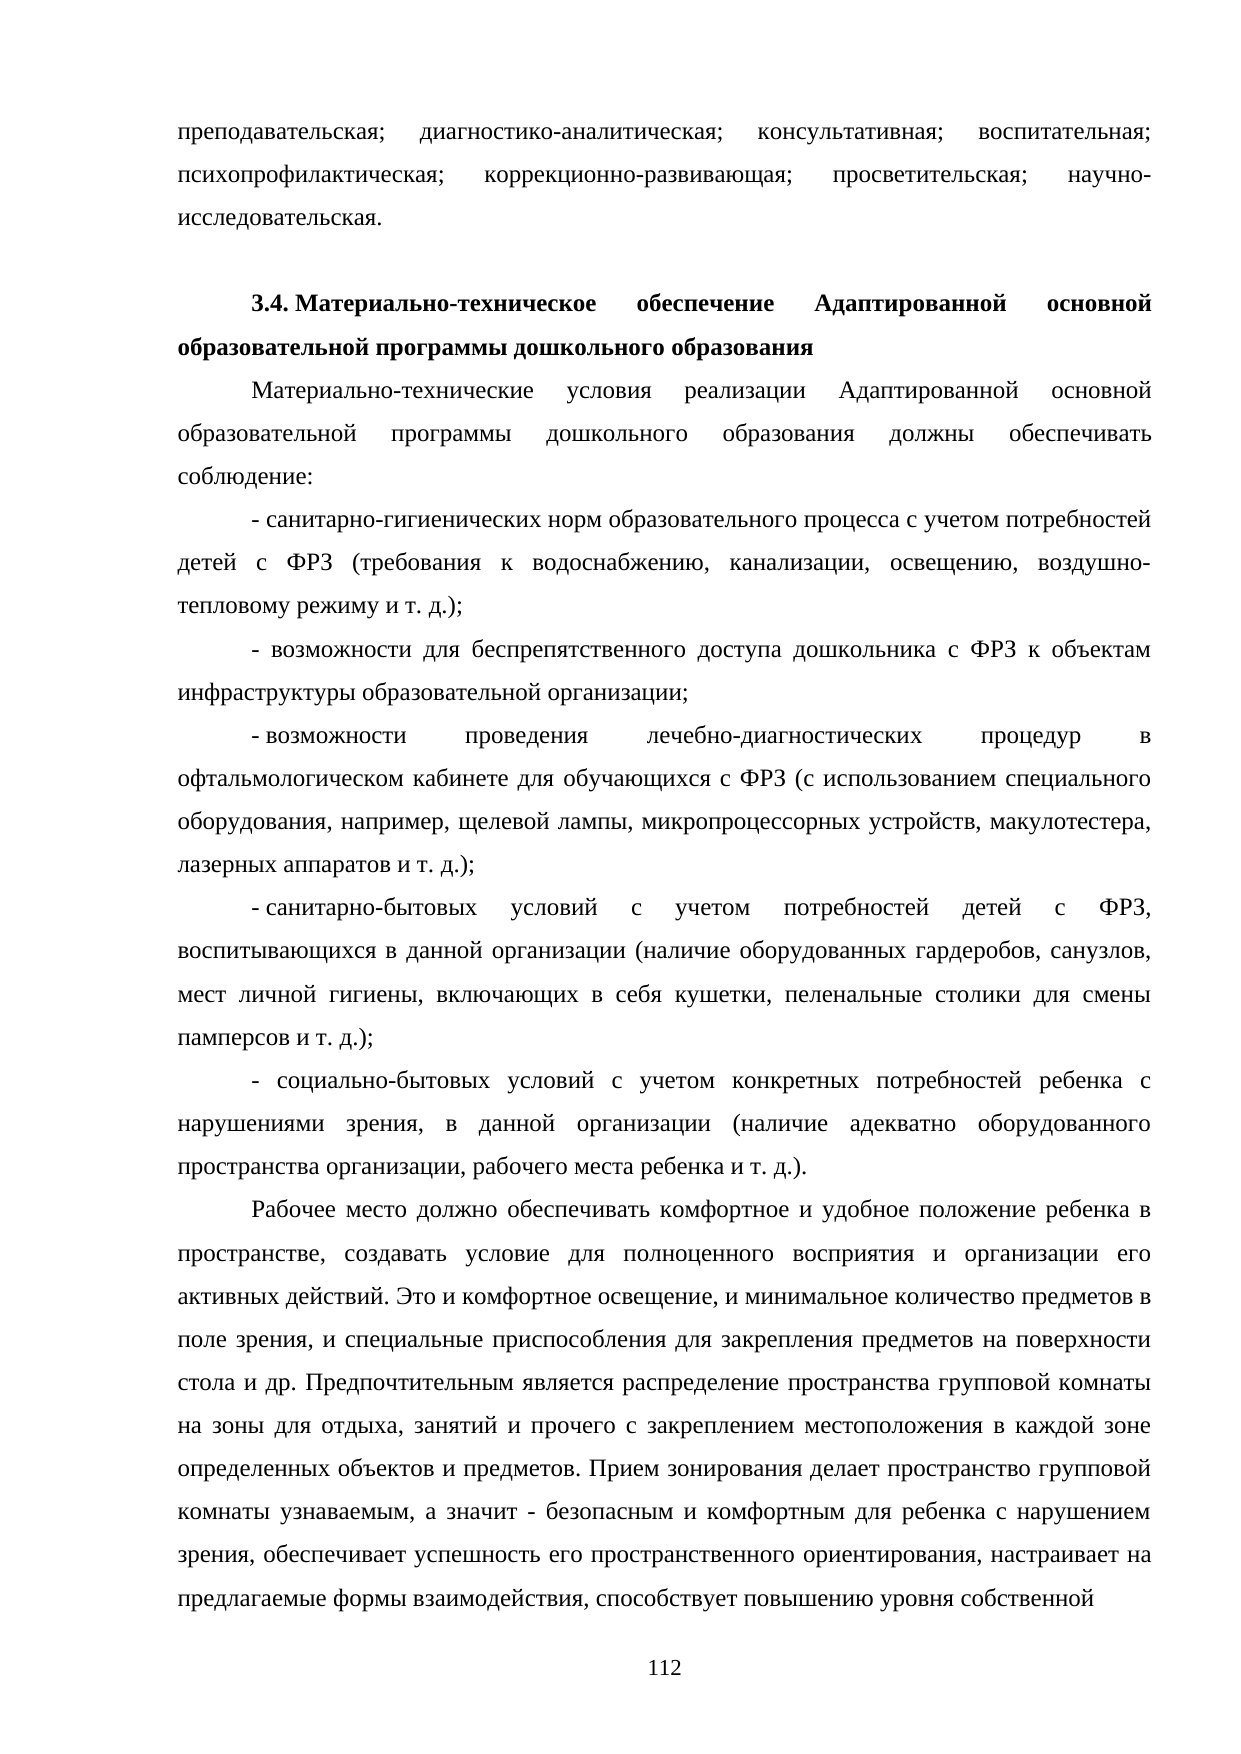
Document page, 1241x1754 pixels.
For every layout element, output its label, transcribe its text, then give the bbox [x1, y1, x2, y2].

text Рабочее место должно обеспечивать комфортное и удобное положение ребенка в пространстве, создавать условие для полноценного восприятия и организации его активных действий. Это и комфортное освещение, и минимальное количество предметов в поле зрения, и специальные приспособления для закрепления предметов на поверхности стола и др. Предпочтительным является распределение пространства групповой комнаты на зоны для отдыха, занятий и прочего с закреплением местоположения в каждой зоне определенных объектов и предметов. Прием зонирования делает пространство групповой комнаты узнаваемым, а значит - безопасным и комфортным для ребенка с нарушением зрения, обеспечивает успешность его пространственного ориентирования, настраивает на предлагаемые формы взаимодействия, способствует повышению уровня собственной [177, 1194, 1152, 1611]
subtitle Материально-техническое обеспечение Адаптированной основной образовательной программы дошкольного образования [177, 288, 1152, 360]
list возможности для беспрепятственного доступа дошкольника с ФРЗ к объектам инфраструктуры образовательной организации; [177, 634, 1152, 706]
list социально-бытовых условий с учетом конкретных потребностей ребенка с нарушениями зрения, в данной организации (наличие адекватно оборудованного пространства организации, рабочего места ребенка и т. д.). [177, 1065, 1152, 1180]
text Материально-технические условия реализации Адаптированной основной образовательной программы дошкольного образования должны обеспечивать соблюдение: [177, 375, 1152, 490]
list санитарно-гигиенических норм образовательного процесса с учетом потребностей детей с ФРЗ (требования к водоснабжению, канализации, освещению, воздушно- тепловому режиму и т. д.); [177, 504, 1152, 619]
text преподавательская; диагностико-аналитическая; консультативная; воспитательная; психопрофилактическая; коррекционно-развивающая; просветительская; научно- исследовательская. [177, 116, 1152, 231]
list возможности проведения лечебно-диагностических процедур в офтальмологическом кабинете для обучающихся с ФРЗ (с использованием специального оборудования, например, щелевой лампы, микропроцессорных устройств, макулотестера, лазерных аппаратов и т. д.); [177, 720, 1152, 878]
list санитарно-бытовых условий с учетом потребностей детей с ФРЗ, воспитывающихся в данной организации (наличие оборудованных гардеробов, санузлов, мест личной гигиены, включающих в себя кушетки, пеленальные столики для смены памперсов и т. д.); [177, 892, 1152, 1051]
